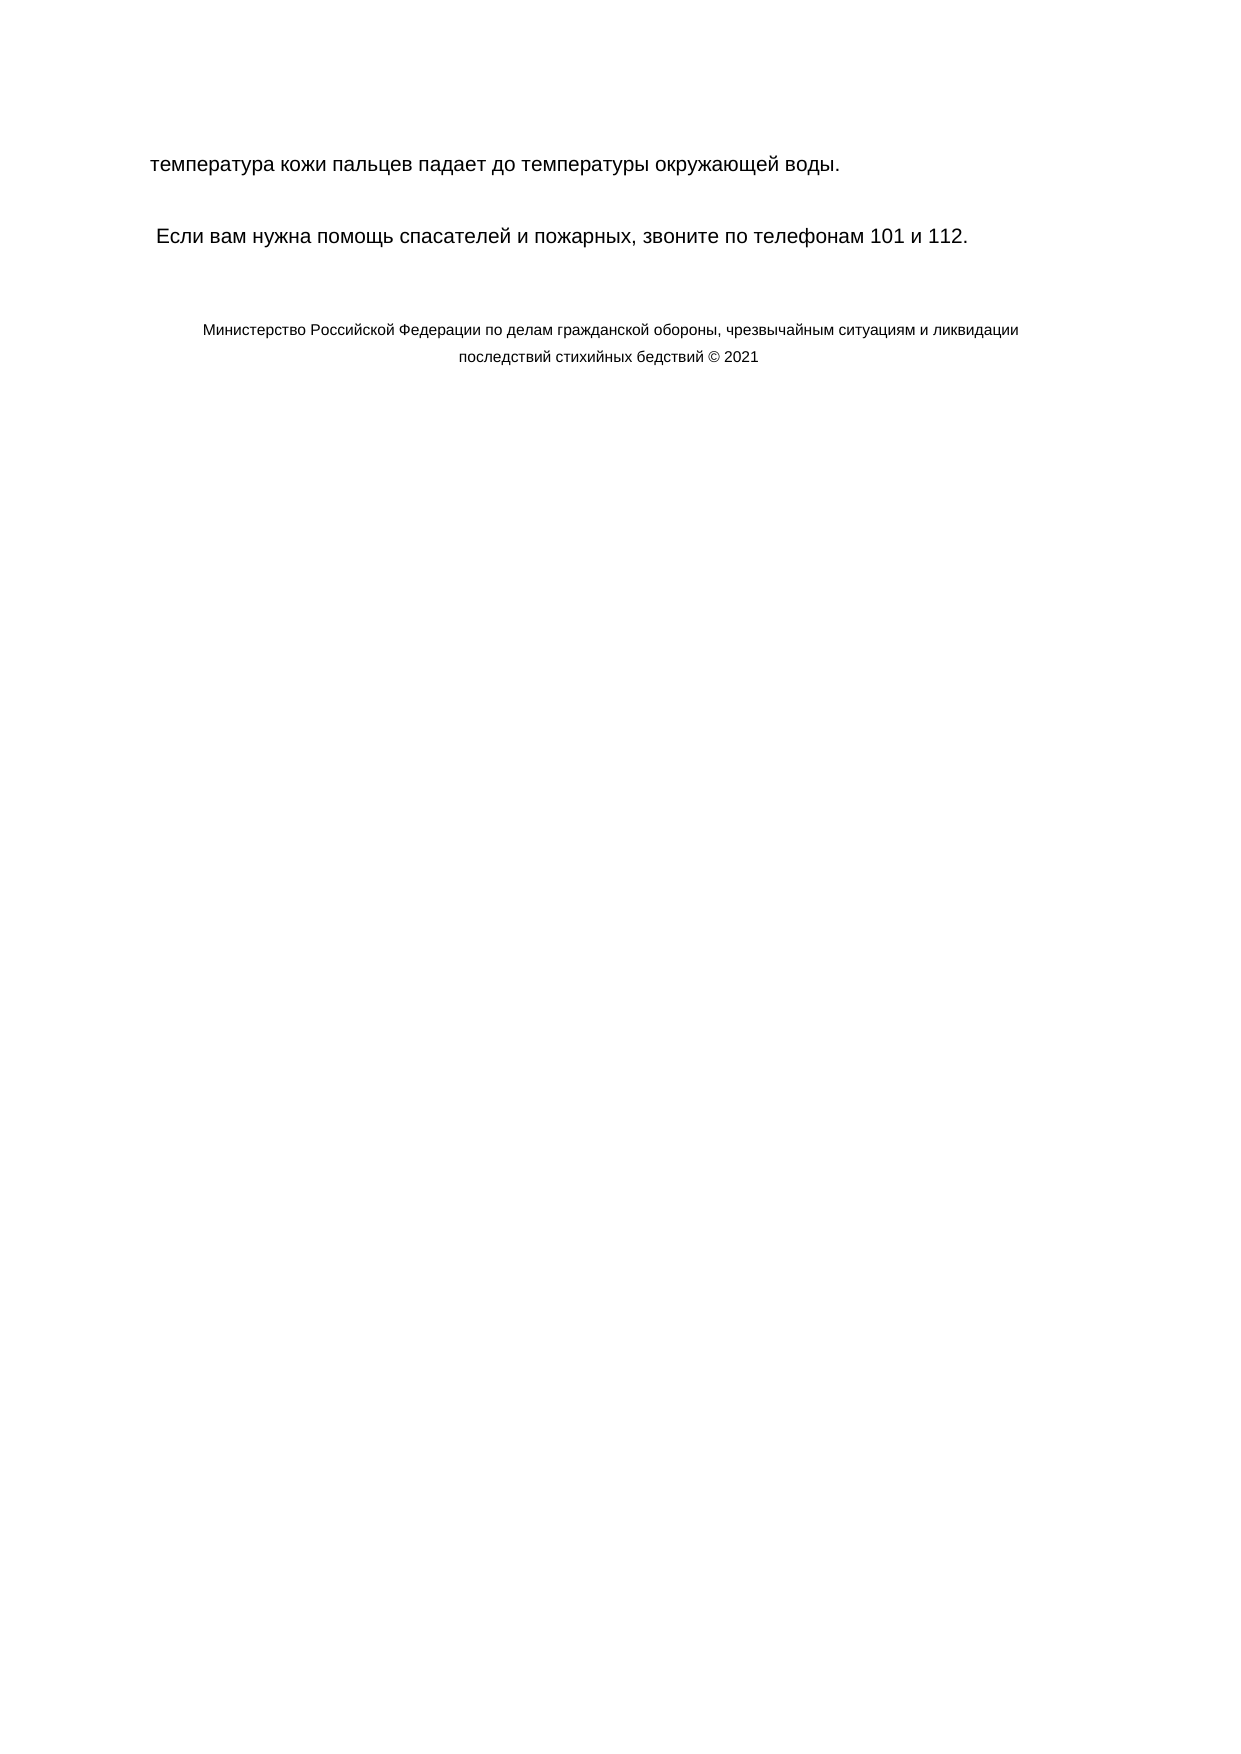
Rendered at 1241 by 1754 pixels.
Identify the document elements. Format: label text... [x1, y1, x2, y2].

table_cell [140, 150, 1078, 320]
table_cell Министерство Российской Федерации по делам гражданской обороны, чрезвычайным ситуациям и ликвидации последствий стихийных бедствий © 2021 [140, 320, 1078, 402]
